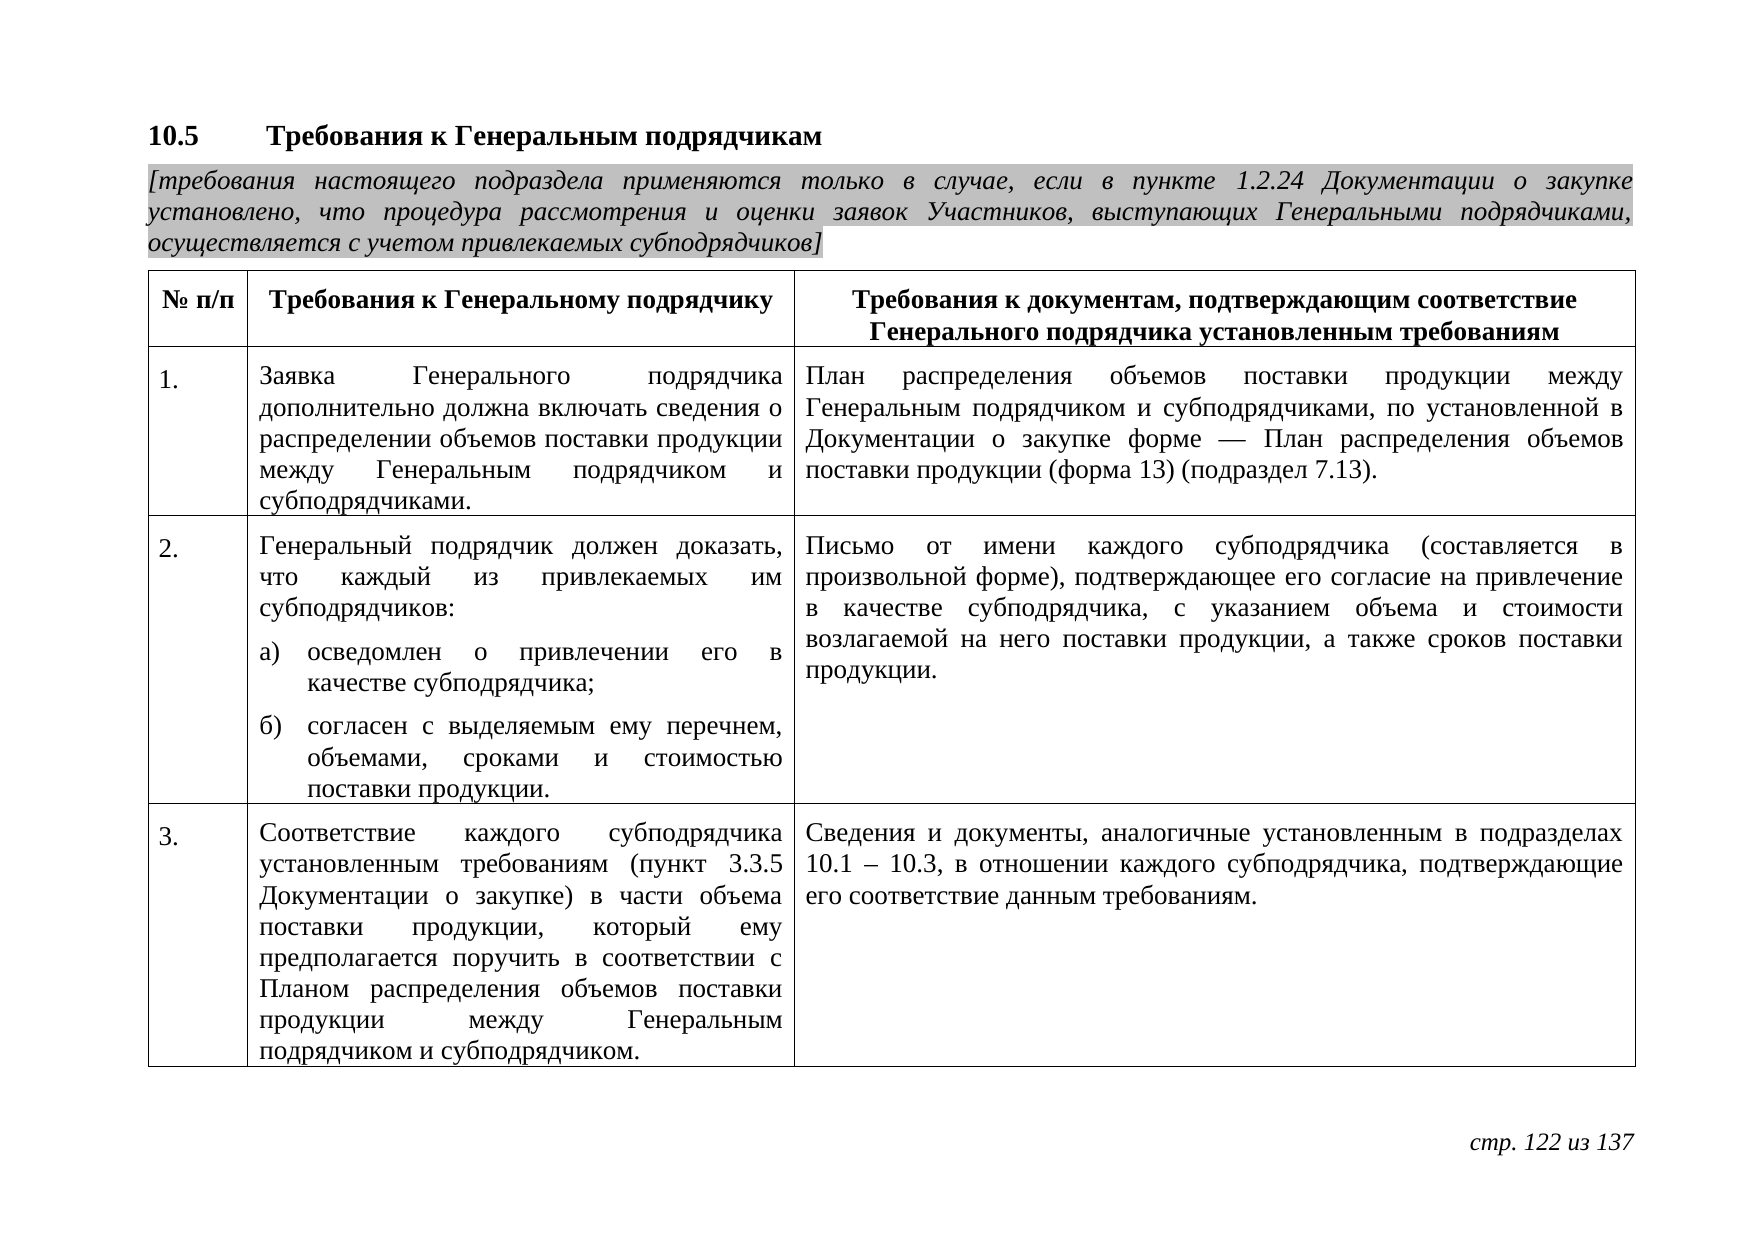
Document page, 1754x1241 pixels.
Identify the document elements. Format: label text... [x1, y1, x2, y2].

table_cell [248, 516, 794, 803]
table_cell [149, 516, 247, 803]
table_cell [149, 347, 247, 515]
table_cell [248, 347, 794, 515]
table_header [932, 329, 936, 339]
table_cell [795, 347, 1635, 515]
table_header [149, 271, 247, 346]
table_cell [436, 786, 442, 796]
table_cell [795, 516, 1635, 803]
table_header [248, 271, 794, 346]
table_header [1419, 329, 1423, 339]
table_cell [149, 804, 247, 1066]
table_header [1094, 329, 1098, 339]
subtitle Требования к Генеральным подрядчикам [148, 118, 1636, 152]
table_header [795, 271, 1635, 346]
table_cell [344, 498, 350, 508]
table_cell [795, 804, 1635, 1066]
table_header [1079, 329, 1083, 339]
text [требования настоящего подраздела применяются только в случае, если в пункте 1.2.24 Документации о закупке установлено, что процедура рассмотрения и оценки заявок Участников, выступающих Генеральными подрядчиками, осуществляется с учетом привлекаемых субподрядчиков] [823, 164, 1636, 258]
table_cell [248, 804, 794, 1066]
